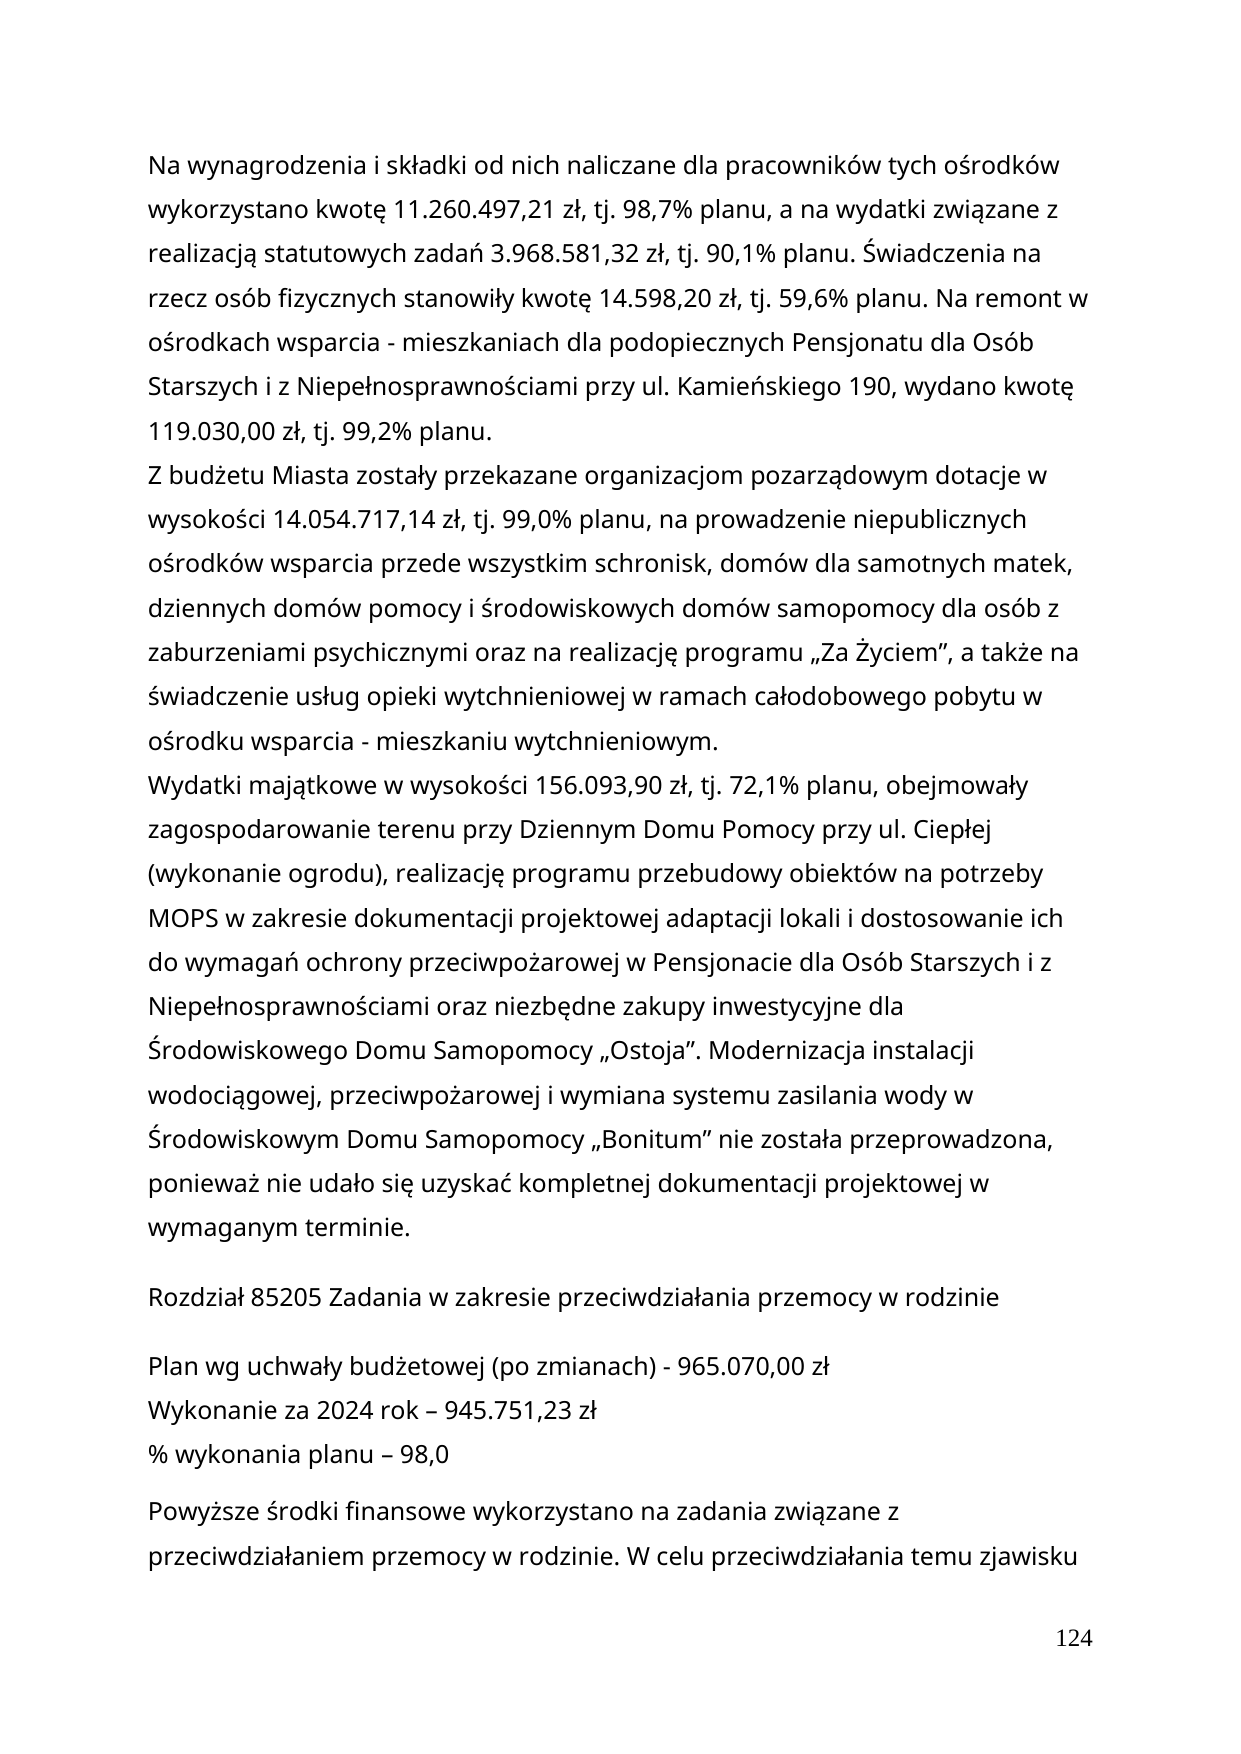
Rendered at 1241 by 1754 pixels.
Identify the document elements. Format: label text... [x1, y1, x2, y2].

text Wydatki majątkowe w wysokości 156.093,90 zł, tj. 72,1% planu, obejmowały zagospodarowanie terenu przy Dziennym Domu Pomocy przy ul. Ciepłej (wykonanie ogrodu), realizację programu przebudowy obiektów na potrzeby MOPS w zakresie dokumentacji projektowej adaptacji lokali i dostosowanie ich do wymagań ochrony przeciwpożarowej w Pensjonacie dla Osób Starszych i z Niepełnosprawnościami oraz niezbędne zakupy inwestycyjne dla Środowiskowego Domu Samopomocy „Ostoja”. Modernizacja instalacji wodociągowej, przeciwpożarowej i wymiana systemu zasilania wody w Środowiskowym Domu Samopomocy „Bonitum” nie została przeprowadzona, ponieważ nie udało się uzyskać kompletnej dokumentacji projektowej w wymaganym terminie. [148, 767, 1093, 1244]
text Plan wg uchwały budżetowej (po zmianach) - 965.070,00 zł [148, 1349, 1093, 1383]
text Z budżetu Miasta zostały przekazane organizacjom pozarządowym dotacje w wysokości 14.054.717,14 zł, tj. 99,0% planu, na prowadzenie niepublicznych ośrodków wsparcia przede wszystkim schronisk, domów dla samotnych matek, dziennych domów pomocy i środowiskowych domów samopomocy dla osób z zaburzeniami psychicznymi oraz na realizację programu „Za Życiem”, a także na świadczenie usług opieki wytchnieniowej w ramach całodobowego pobytu w ośrodku wsparcia - mieszkaniu wytchnieniowym. [148, 457, 1093, 757]
text % wykonania planu – 98,0 [148, 1437, 1093, 1471]
text Rozdział 85205 Zadania w zakresie przeciwdziałania przemocy w rodzinie [148, 1279, 1093, 1313]
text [148, 1494, 1093, 1572]
text Wykonanie za 2024 rok – 945.751,23 zł [148, 1393, 1093, 1427]
text Na wynagrodzenia i składki od nich naliczane dla pracowników tych ośrodków wykorzystano kwotę 11.260.497,21 zł, tj. 98,7% planu, a na wydatki związane z realizacją statutowych zadań 3.968.581,32 zł, tj. 90,1% planu. Świadczenia na rzecz osób fizycznych stanowiły kwotę 14.598,20 zł, tj. 59,6% planu. Na remont w ośrodkach wsparcia - mieszkaniach dla podopiecznych Pensjonatu dla Osób Starszych i z Niepełnosprawnościami przy ul. Kamieńskiego 190, wydano kwotę 119.030,00 zł, tj. 99,2% planu. [148, 148, 1093, 447]
